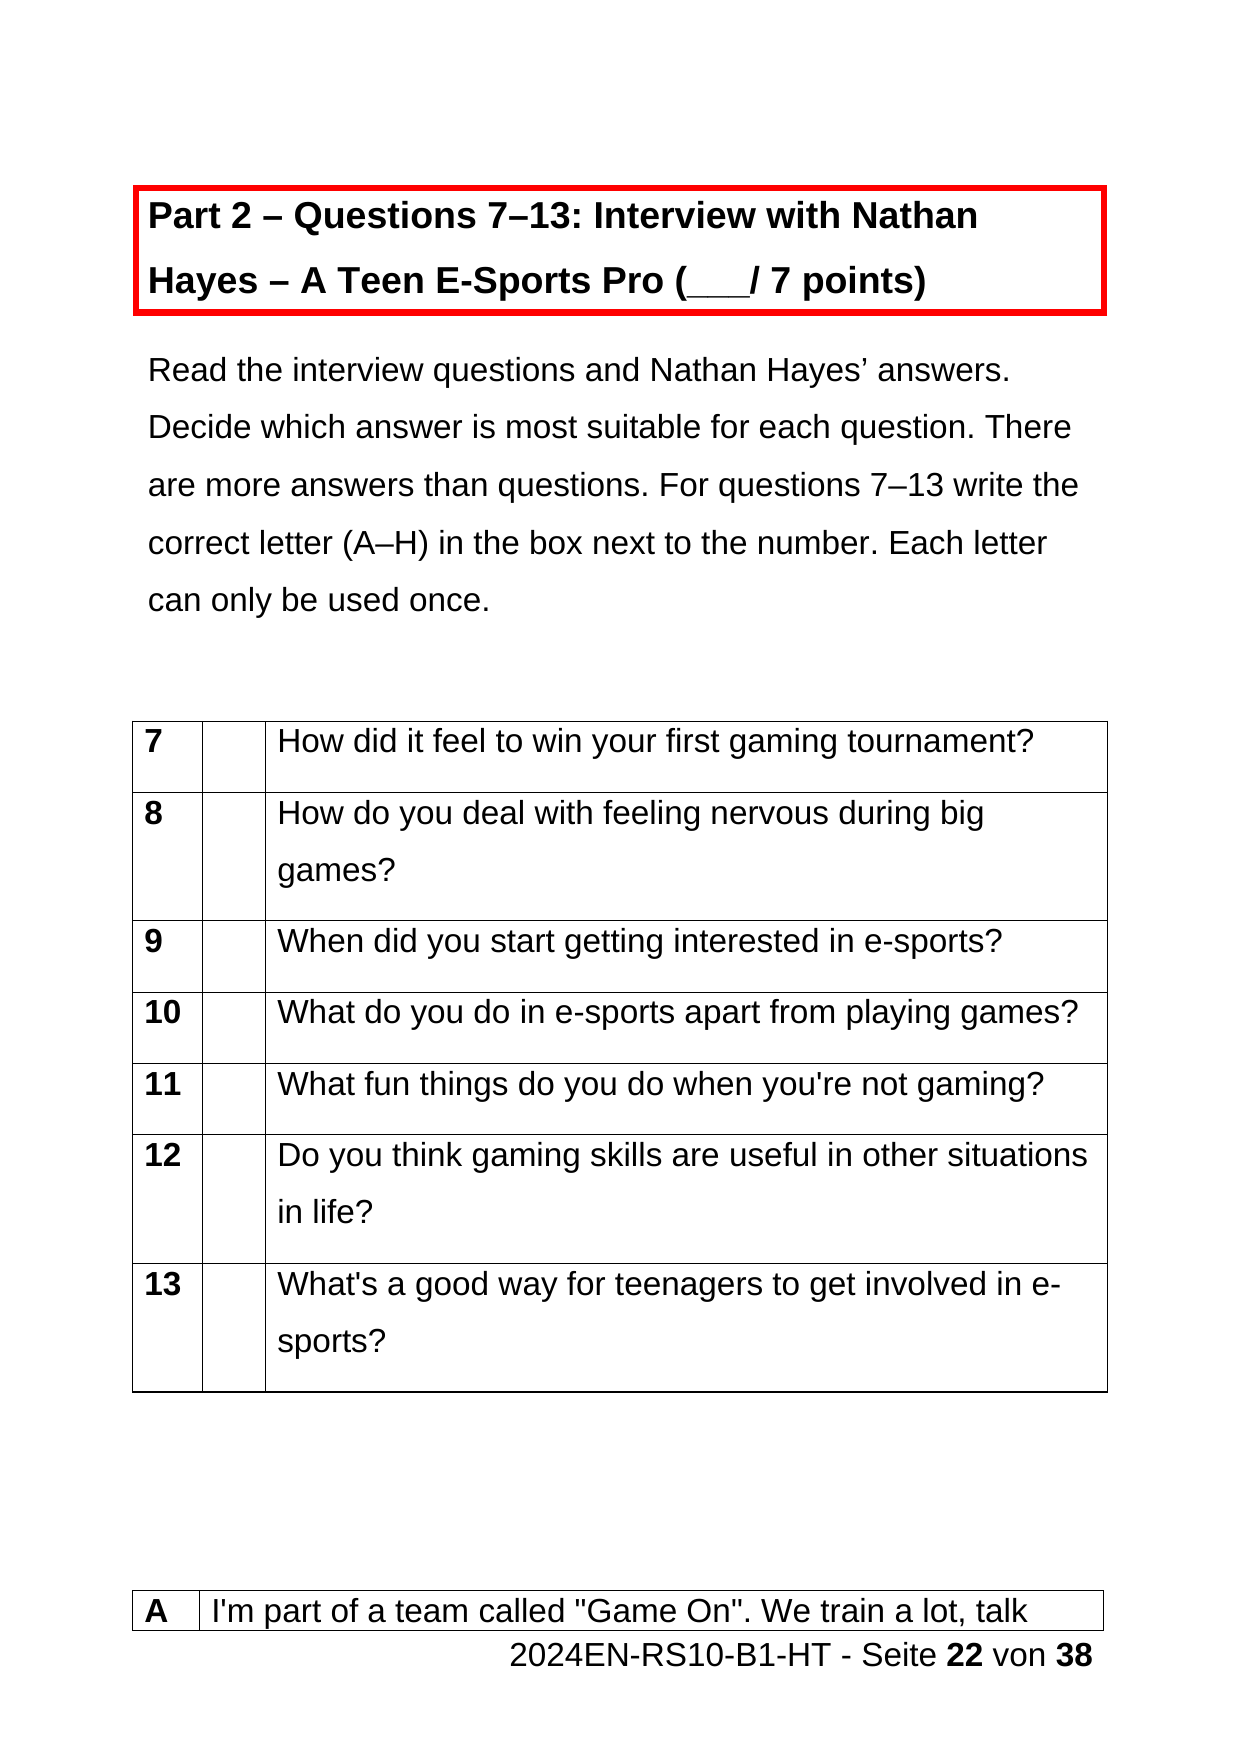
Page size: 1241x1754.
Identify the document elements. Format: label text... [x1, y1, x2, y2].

table_cell What fun things do you do when you're not gaming? [266, 1064, 1107, 1134]
table_cell How do you deal with feeling nervous during big games? [266, 793, 1107, 920]
table_cell 8 [133, 793, 202, 920]
text Read the interview questions and Nathan Hayes’ answers. Decide which answer is most suitable for each question. There are more answers than questions. For questions 7–13 write the correct letter (A–H) in the box next to the number. Each letter can only be used once. [148, 350, 1093, 619]
table_cell [203, 921, 265, 992]
table_cell 12 [133, 1135, 202, 1263]
table_cell [203, 993, 265, 1063]
table_header A [133, 1591, 199, 1630]
table_header 7 [133, 722, 202, 792]
subtitle Part 2 – Questions 7–13: Interview with Nathan Hayes – A Teen E-Sports Pro (___/ 7 points) [139, 191, 1101, 309]
table_cell 11 [133, 1064, 202, 1134]
table_cell What's a good way for teenagers to get involved in e-sports? [266, 1264, 1107, 1391]
table_cell [203, 793, 265, 920]
table_cell 9 [133, 921, 202, 992]
table_cell [203, 1135, 265, 1263]
table_cell 13 [133, 1264, 202, 1391]
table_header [200, 1591, 1103, 1630]
table_header [203, 722, 265, 792]
table_header How did it feel to win your first gaming tournament? [266, 722, 1107, 792]
table_cell [203, 1264, 265, 1391]
table_cell When did you start getting interested in e-sports? [266, 921, 1107, 992]
table_cell 10 [133, 993, 202, 1063]
table_cell Do you think gaming skills are useful in other situations in life? [266, 1135, 1107, 1263]
table_cell [203, 1064, 265, 1134]
table_cell What do you do in e-sports apart from playing games? [266, 993, 1107, 1063]
